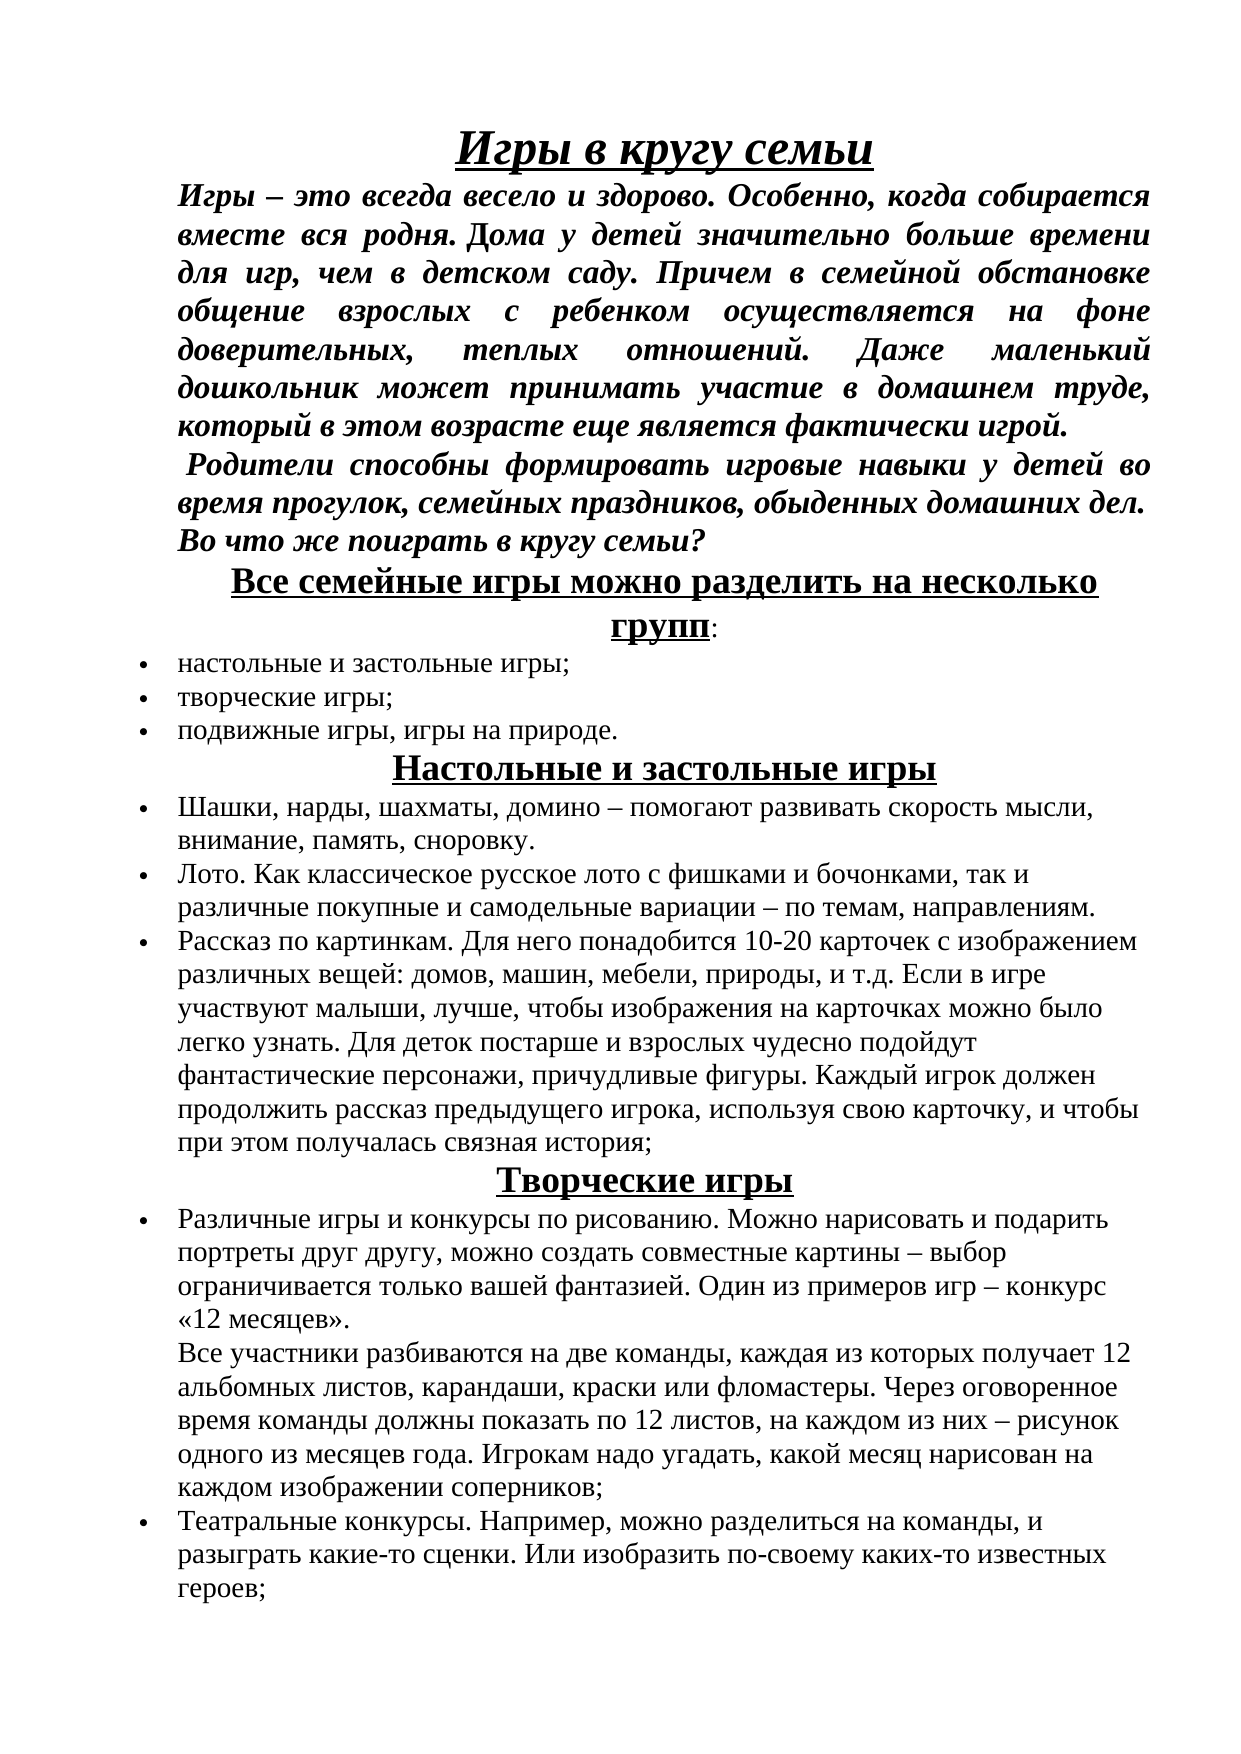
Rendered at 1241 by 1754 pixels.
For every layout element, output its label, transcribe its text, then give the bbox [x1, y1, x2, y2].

text Игры в кругу семьи [177, 118, 1152, 176]
text Во что же поиграть в кругу семьи? [177, 521, 1152, 559]
text Все семейные игры можно разделить на несколько групп: [177, 559, 1152, 645]
list Различные игры и конкурсы по рисованию. Можно нарисовать и подарить портреты друг другу, можно создать совместные картины – выбор ограничивается только вашей фантазией. Один из примеров игр – конкурс «12 месяцев». [140, 1201, 1152, 1335]
text Творческие игры [177, 1158, 1152, 1201]
text Игры – это всегда весело и здорово. Особенно, когда собирается вместе вся родня. Дома у детей значительно больше времени для игр, чем в детском саду. Причем в семейной обстановке общение взрослых с ребенком осуществляется на фоне доверительных, теплых отношений. Даже маленький дошкольник может принимать участие в домашнем труде, который в этом возрасте еще является фактически игрой. [177, 176, 1152, 444]
list Рассказ по картинкам. Для него понадобится 10-20 карточек с изображением различных вещей: домов, машин, мебели, природы, и т.д. Если в игре участвуют малыши, лучше, чтобы изображения на карточках можно было легко узнать. Для деток постарше и взрослых чудесно подойдут фантастические персонажи, причудливые фигуры. Каждый игрок должен продолжить рассказ предыдущего игрока, используя свою карточку, и чтобы при этом получалась связная история; [140, 923, 1152, 1158]
list настольные и застольные игры; [140, 645, 1152, 679]
text Настольные и застольные игры [177, 746, 1152, 789]
list подвижные игры, игры на природе. [140, 712, 1152, 746]
text Все участники разбиваются на две команды, каждая из которых получает 12 альбомных листов, карандаши, краски или фломастеры. Через оговоренное время команды должны показать по 12 листов, на каждом из них – рисунок одного из месяцев года. Игрокам надо угадать, какой месяц нарисован на каждом изображении соперников; [177, 1335, 1152, 1503]
list Лото. Как классическое русское лото с фишками и бочонками, так и различные покупные и самодельные вариации – по темам, направлениям. [140, 856, 1152, 923]
list Шашки, нарды, шахматы, домино – помогают развивать скорость мысли, внимание, память, сноровку. [140, 789, 1152, 856]
list Театральные конкурсы. Например, можно разделиться на команды, и разыграть какие-то сценки. Или изобразить по-своему каких-то известных героев; [140, 1503, 1152, 1603]
text Родители способны формировать игровые навыки у детей во время прогулок, семейных праздников, обыденных домашних дел. [177, 444, 1152, 521]
list творческие игры; [140, 679, 1152, 712]
